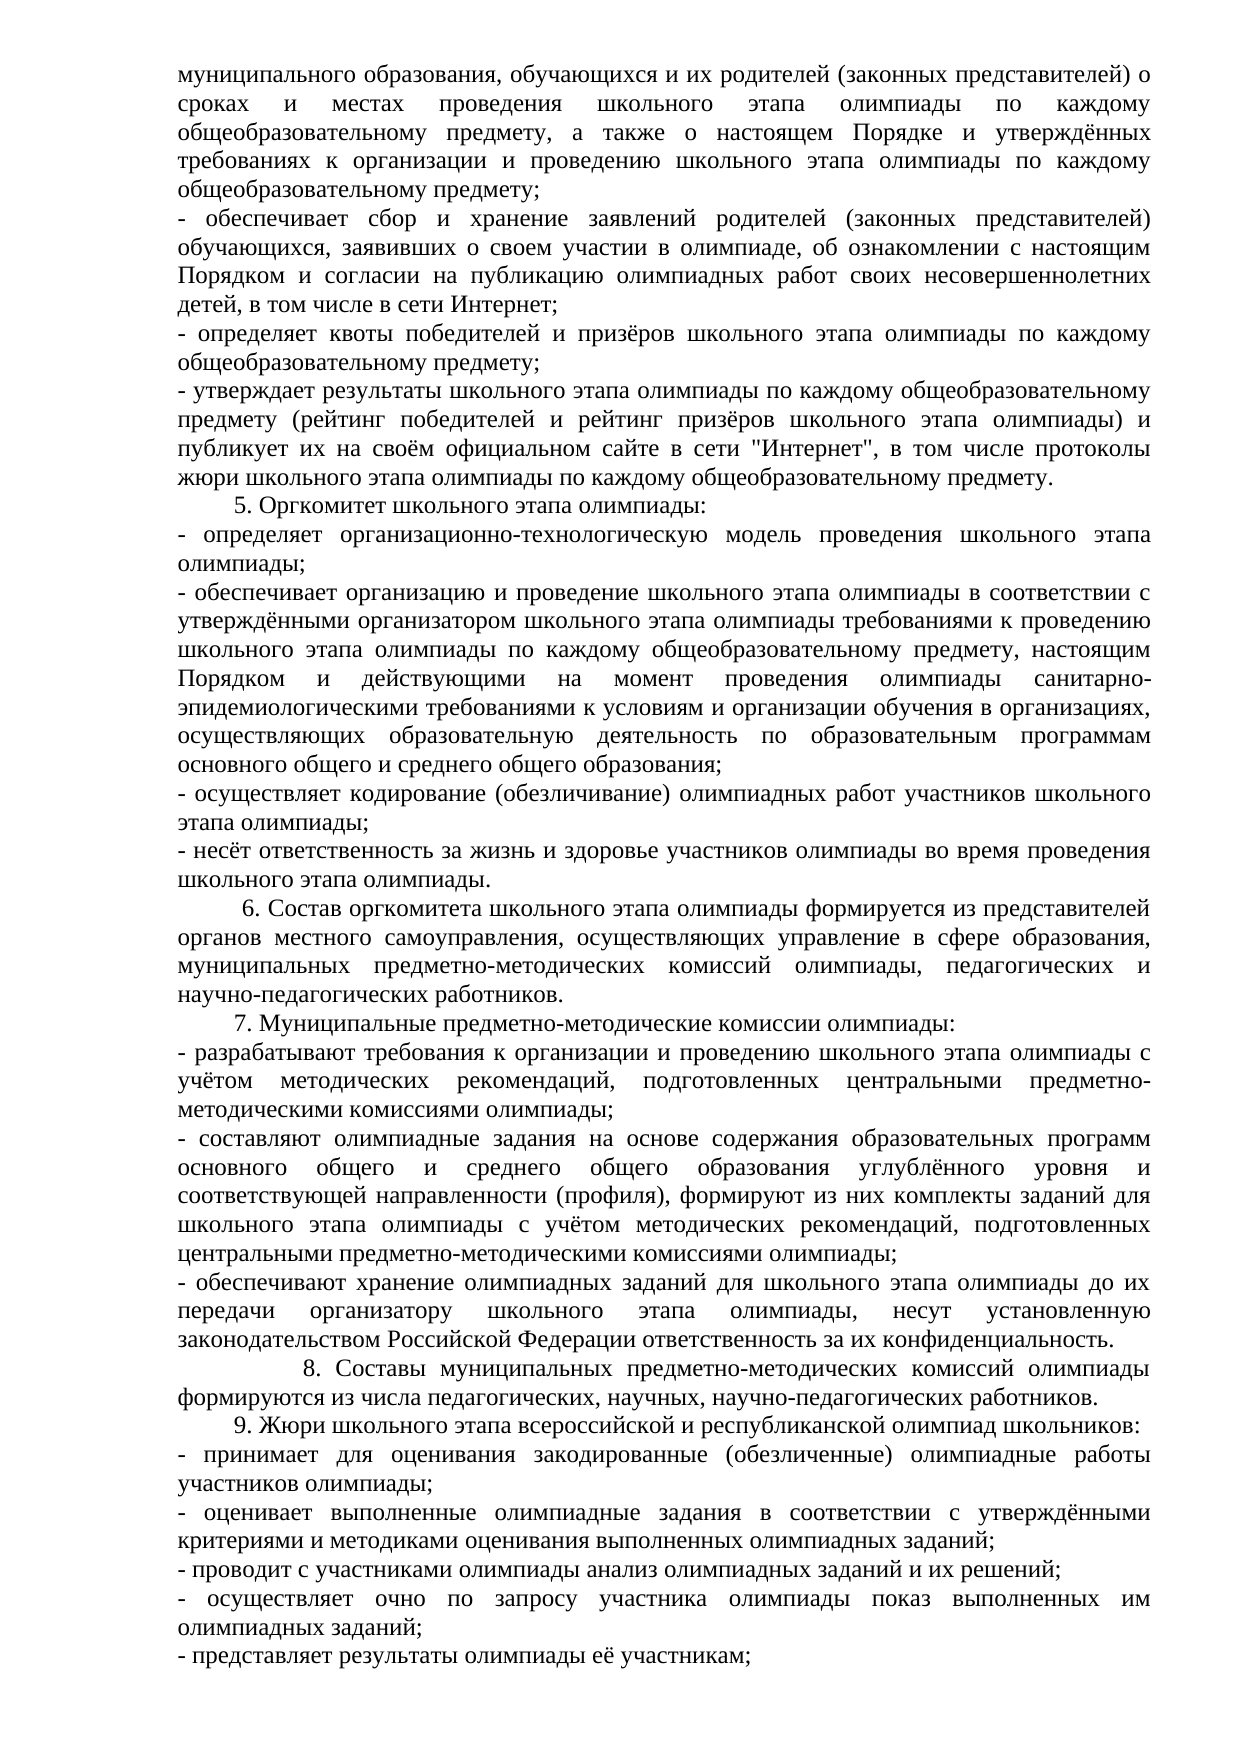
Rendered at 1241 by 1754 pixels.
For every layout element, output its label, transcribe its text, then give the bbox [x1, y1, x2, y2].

text - обеспечивают хранение олимпиадных заданий для школьного этапа олимпиады до их передачи организатору школьного этапа олимпиады, несут установленную законодательством Российской Федерации ответственность за их конфиденциальность. [177, 1267, 1152, 1353]
text 8. Составы муниципальных предметно-методических комиссий олимпиады формируются из числа педагогических, научных, научно-педагогических работников. [177, 1353, 1152, 1410]
text 7. Муниципальные предметно-методические комиссии олимпиады: [177, 1008, 1152, 1037]
text - принимает для оценивания закодированные (обезличенные) олимпиадные работы участников олимпиады; [177, 1439, 1152, 1497]
text - определяет организационно-технологическую модель проведения школьного этапа олимпиады; [177, 519, 1152, 577]
text - разрабатывают требования к организации и проведению школьного этапа олимпиады с учётом методических рекомендаций, подготовленных центральными предметно-методическими комиссиями олимпиады; [177, 1037, 1152, 1123]
text - определяет квоты победителей и призёров школьного этапа олимпиады по каждому общеобразовательному предмету; [177, 318, 1152, 375]
text - обеспечивает сбор и хранение заявлений родителей (законных представителей) обучающихся, заявивших о своем участии в олимпиаде, об ознакомлении с настоящим Порядком и согласии на публикацию олимпиадных работ своих несовершеннолетних детей, в том числе в сети Интернет; [177, 203, 1152, 318]
text - представляет результаты олимпиады её участникам; [177, 1640, 1152, 1669]
text 6. Состав оргкомитета школьного этапа олимпиады формируется из представителей органов местного самоуправления, осуществляющих управление в сфере образования, муниципальных предметно-методических комиссий олимпиады, педагогических и научно-педагогических работников. [177, 893, 1152, 1008]
text 5. Оргкомитет школьного этапа олимпиады: [177, 490, 1152, 519]
text - осуществляет кодирование (обезличивание) олимпиадных работ участников школьного этапа олимпиады; [177, 778, 1152, 835]
text - обеспечивает организацию и проведение школьного этапа олимпиады в соответствии с утверждёнными организатором школьного этапа олимпиады требованиями к проведению школьного этапа олимпиады по каждому общеобразовательному предмету, настоящим Порядком и действующими на момент проведения олимпиады санитарно-эпидемиологическими требованиями к условиям и организации обучения в организациях, осуществляющих образовательную деятельность по образовательным программам основного общего и среднего общего образования; [177, 577, 1152, 778]
text - оценивает выполненные олимпиадные задания в соответствии с утверждёнными критериями и методиками оценивания выполненных олимпиадных заданий; [177, 1497, 1152, 1554]
text - проводит с участниками олимпиады анализ олимпиадных заданий и их решений; [177, 1554, 1152, 1583]
text - несёт ответственность за жизнь и здоровье участников олимпиады во время проведения школьного этапа олимпиады. [177, 835, 1152, 893]
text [177, 59, 1152, 203]
text 9. Жюри школьного этапа всероссийской и республиканской олимпиад школьников: [177, 1410, 1152, 1439]
text - осуществляет очно по запросу участника олимпиады показ выполненных им олимпиадных заданий; [177, 1583, 1152, 1640]
text - составляют олимпиадные задания на основе содержания образовательных программ основного общего и среднего общего образования углублённого уровня и соответствующей направленности (профиля), формируют из них комплекты заданий для школьного этапа олимпиады с учётом методических рекомендаций, подготовленных центральными предметно-методическими комиссиями олимпиады; [177, 1123, 1152, 1267]
text - утверждает результаты школьного этапа олимпиады по каждому общеобразовательному предмету (рейтинг победителей и рейтинг призёров школьного этапа олимпиады) и публикует их на своём официальном сайте в сети "Интернет", в том числе протоколы жюри школьного этапа олимпиады по каждому общеобразовательному предмету. [177, 375, 1152, 490]
